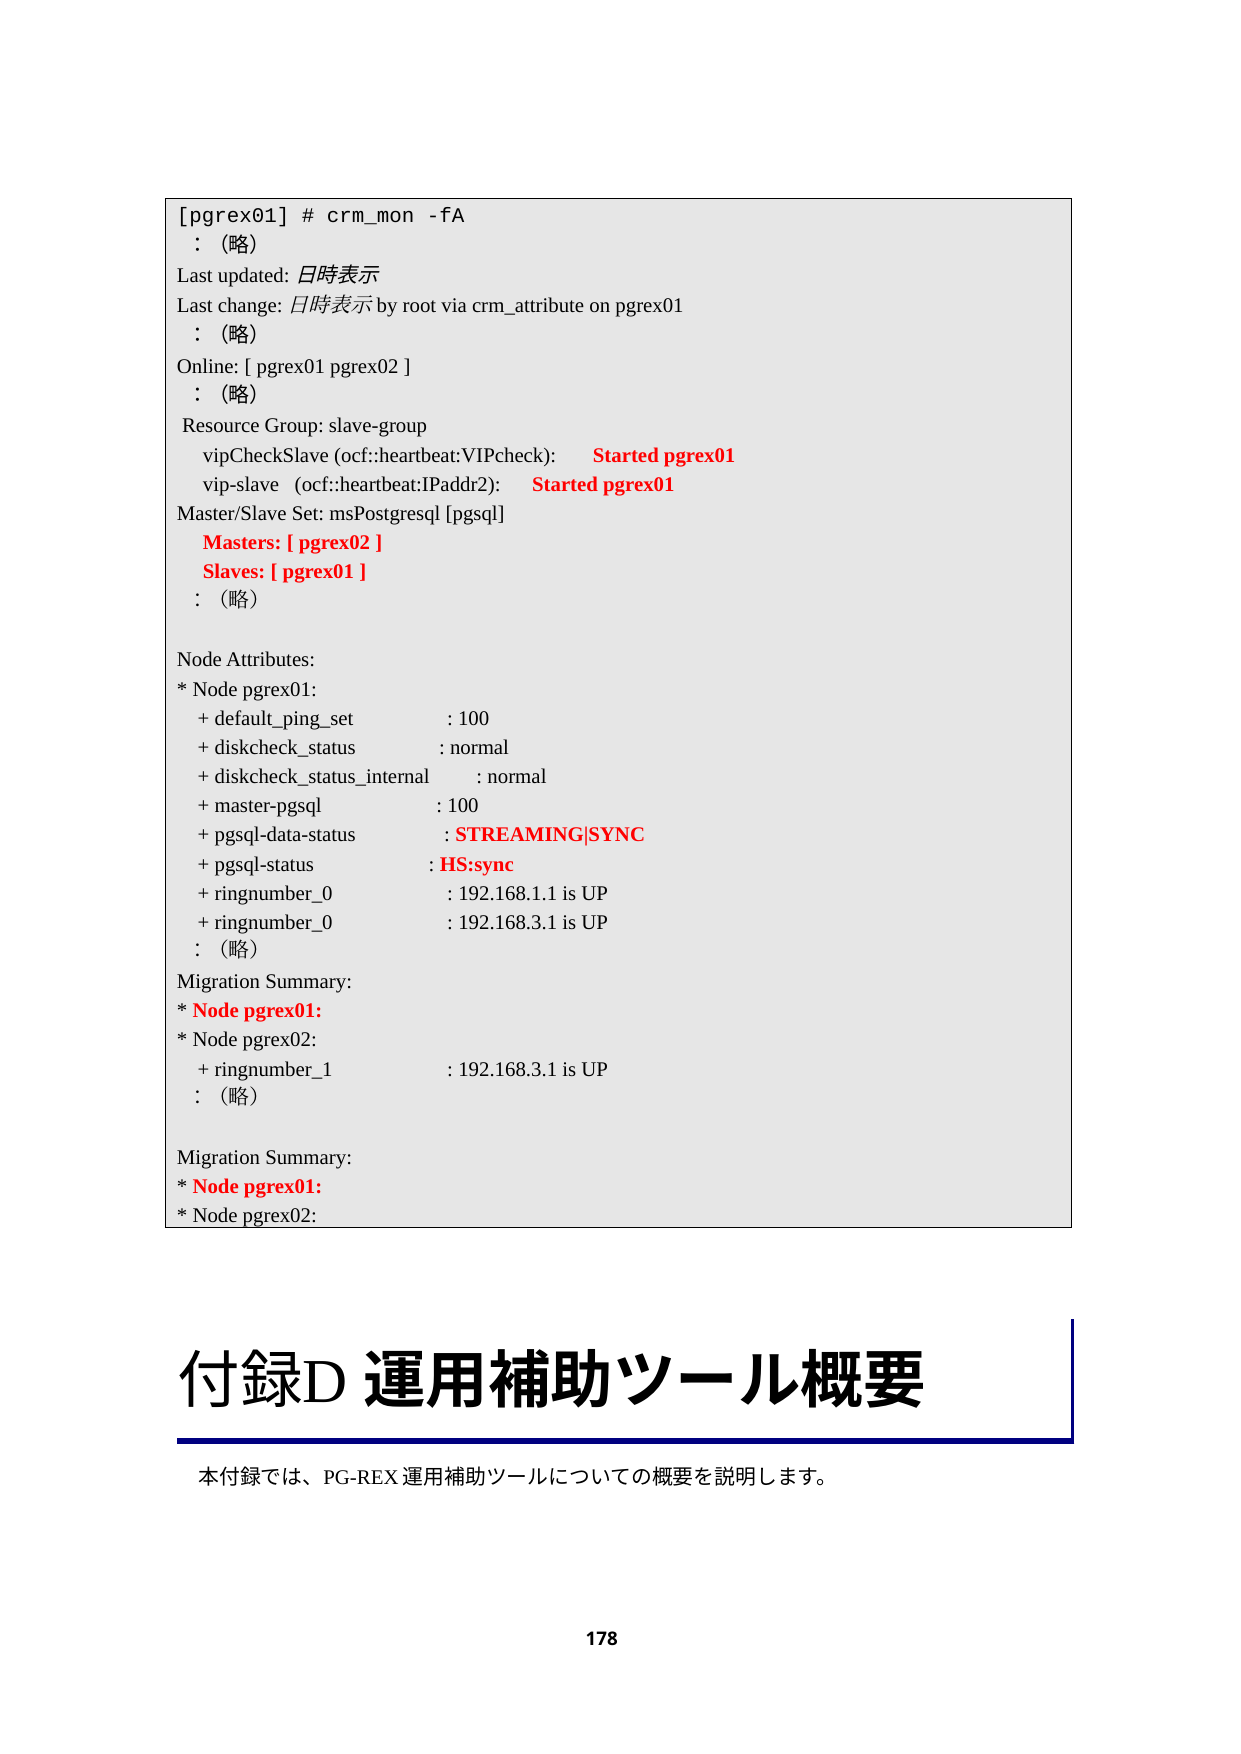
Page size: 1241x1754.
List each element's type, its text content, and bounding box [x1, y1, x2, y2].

text 運用補助ツール概要 [177, 1319, 1071, 1438]
table_header [pgrex01] # crm_mon -fA ：（略） Last updated: 日時表示 Last change: 日時表示 by root via crm_attribute on pgrex01 ：（略） Online: [ pgrex01 pgrex02 ] ：（略） Resource Group: slave-group vipCheckSlave (ocf::heartbeat:VIPcheck): Started pgrex01 vip-slave (ocf::heartbeat:IPaddr2): Started pgrex01 Master/Slave Set: msPostgresql [pgsql] Masters: [ pgrex02 ] Slaves: [ pgrex01 ] ：（略） Node Attributes: * Node pgrex01: + default_ping_set : 100 + diskcheck_status : normal + diskcheck_status_internal : normal + master-pgsql : 100 + pgsql-data-status : STREAMING|SYNC + pgsql-status : HS:sync + ringnumber_0 : 192.168.1.1 is UP + ringnumber_0 : 192.168.3.1 is UP ：（略） Migration Summary: * Node pgrex01: * Node pgrex02: + ringnumber_1 : 192.168.3.1 is UP ：（略） Migration Summary: * Node pgrex01: * Node pgrex02: [166, 199, 1071, 1227]
text 本付録では、PG-REX運用補助ツールについての概要を説明します。 [198, 1457, 1054, 1494]
